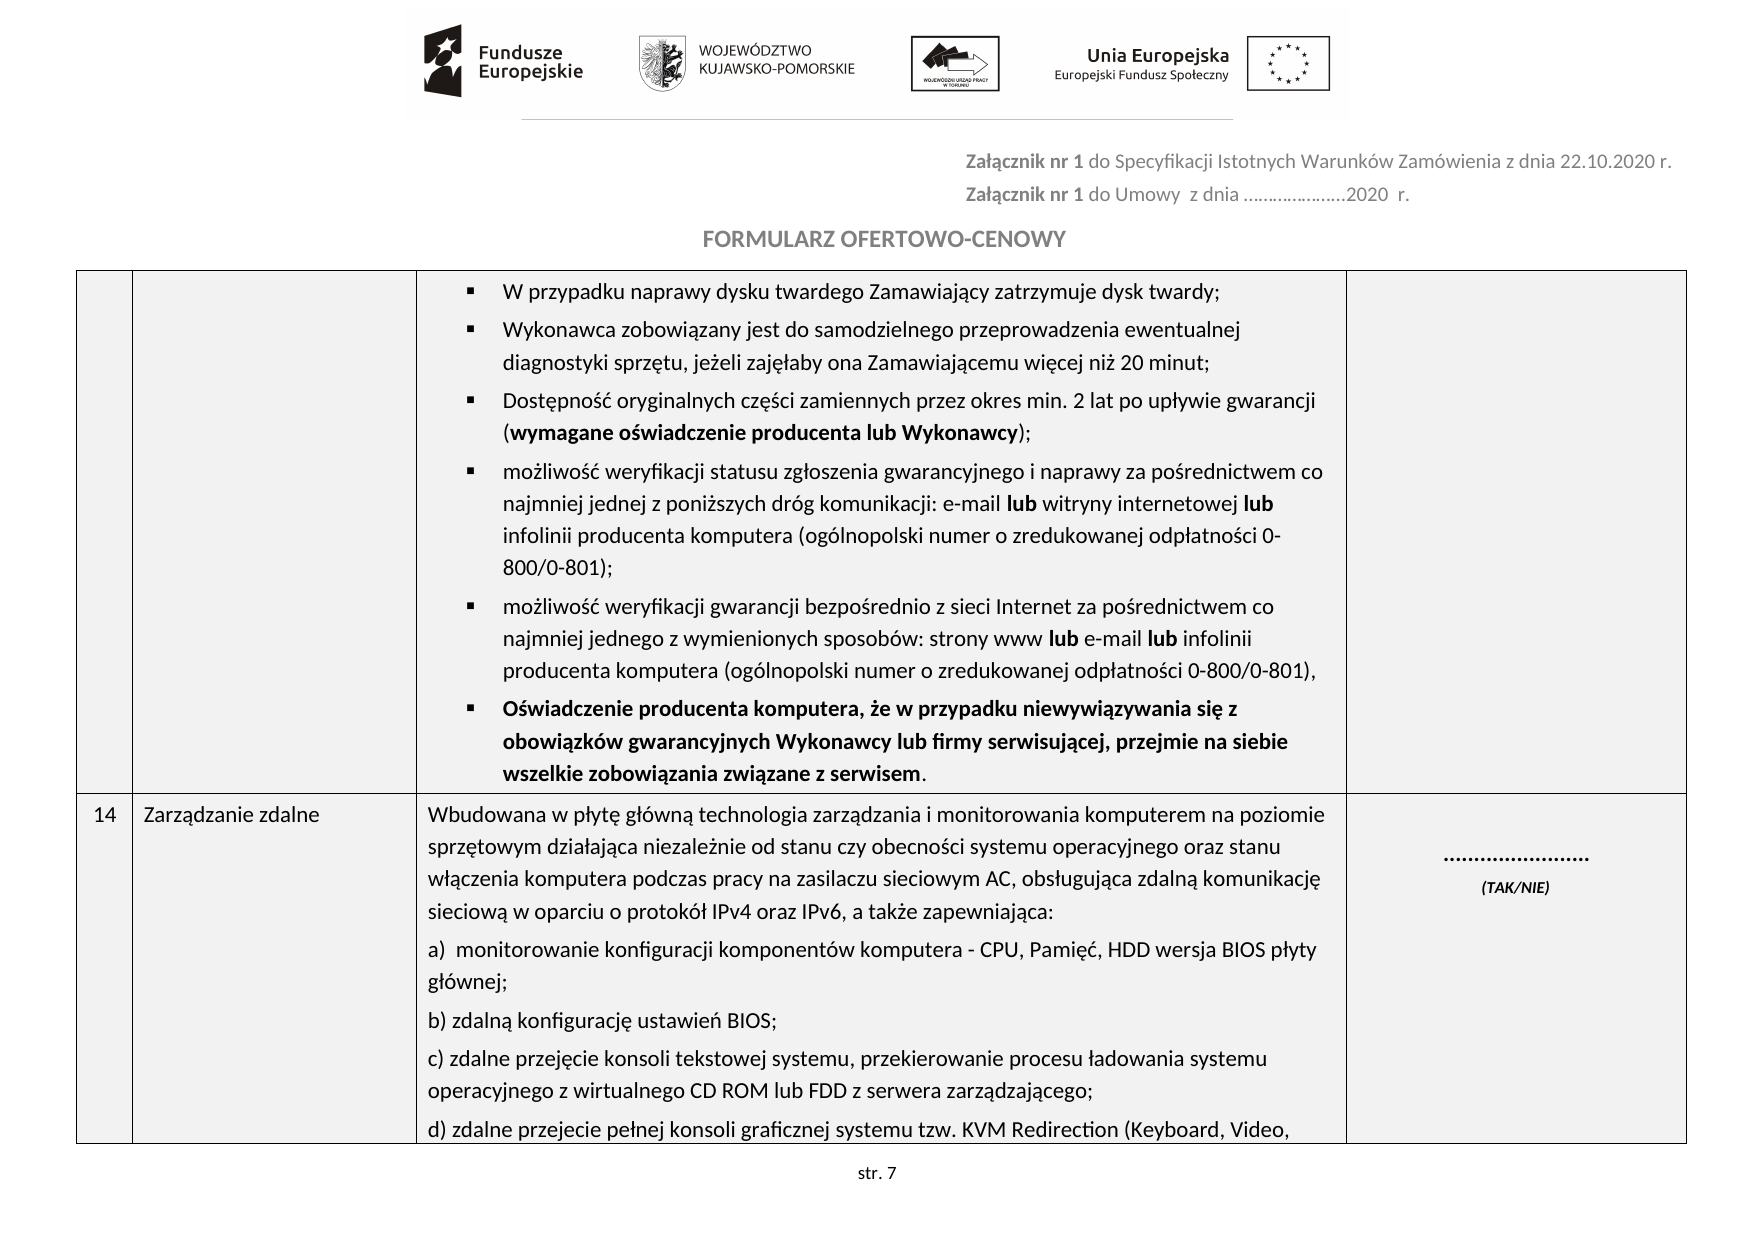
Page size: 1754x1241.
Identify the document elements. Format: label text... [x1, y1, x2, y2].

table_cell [133, 271, 416, 793]
table_cell 14 [77, 794, 132, 1143]
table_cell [1347, 794, 1686, 1143]
table_cell Zarządzanie zdalne [133, 794, 416, 1143]
table_cell 13 [77, 271, 132, 793]
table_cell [1347, 271, 1686, 793]
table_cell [417, 271, 1346, 793]
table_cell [417, 794, 1346, 1143]
